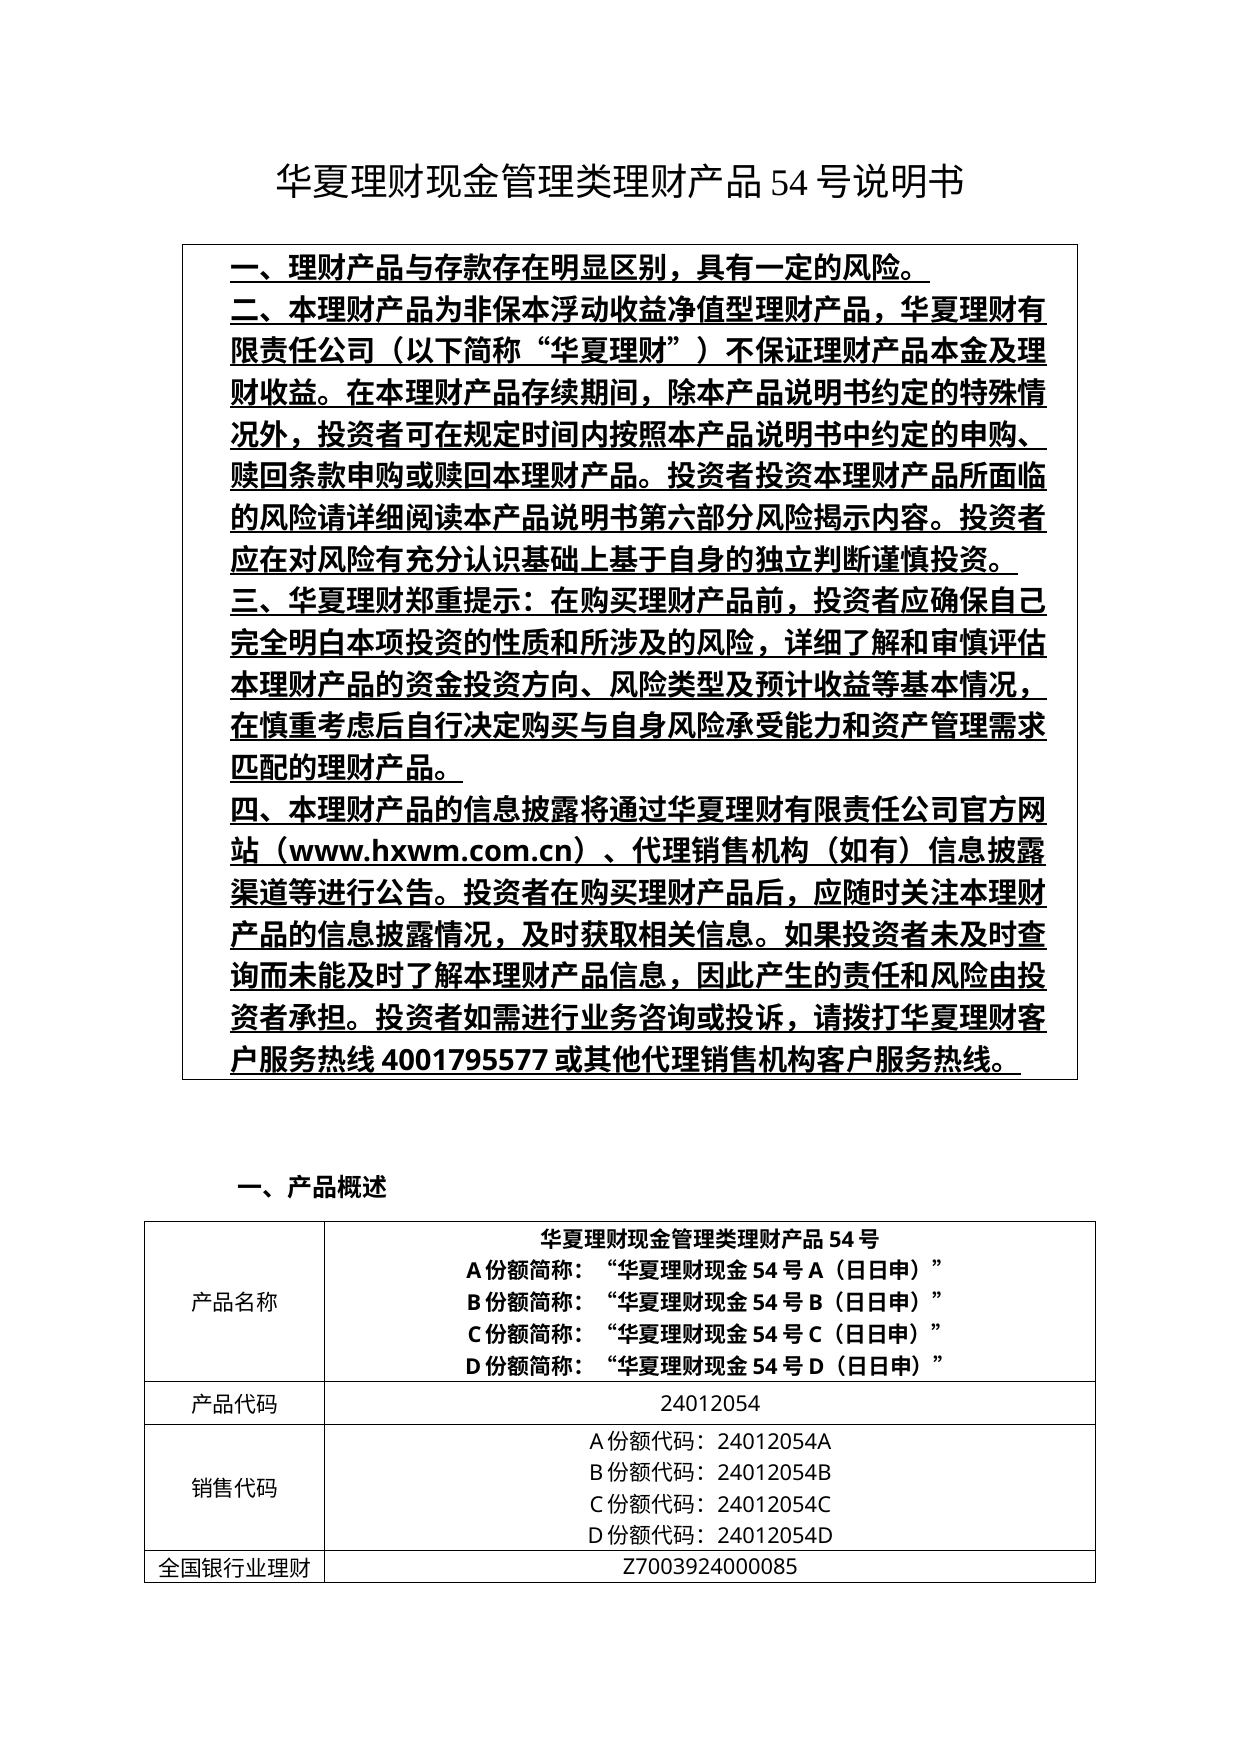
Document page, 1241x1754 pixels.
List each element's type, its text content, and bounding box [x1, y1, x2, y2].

table_header 一、理财产品与存款存在明显区别，具有一定的风险。 二、本理财产品为非保本浮动收益净值型理财产品，华夏理财有限责任公司（以下简称“华夏理财”）不保证理财产品本金及理财收益。在本理财产品存续期间，除本产品说明书约定的特殊情况外，投资者可在规定时间内按照本产品说明书中约定的申购、赎回条款申购或赎回本理财产品。投资者投资本理财产品所面临的风险请详细阅读本产品说明书第六部分风险揭示内容。投资者应在对风险有充分认识基础上基于自身的独立判断谨慎投资。 三、华夏理财郑重提示：在购买理财产品前，投资者应确保自己完全明白本项投资的性质和所涉及的风险，详细了解和审慎评估本理财产品的资金投资方向、风险类型及预计收益等基本情况，在慎重考虑后自行决定购买与自身风险承受能力和资产管理需求匹配的理财产品。 四、本理财产品的信息披露将通过华夏理财有限责任公司官方网站（www.hxwm.com.cn）、代理销售机构（如有）信息披露渠道等进行公告。投资者在购买理财产品后，应随时关注本理财产品的信息披露情况，及时获取相关信息。如果投资者未及时查询而未能及时了解本理财产品信息，因此产生的责任和风险由投资者承担。投资者如需进行业务咨询或投诉，请拨打华夏理财客户服务热线4001795577或其他代理销售机构客户服务热线。 [183, 245, 1077, 1078]
table_cell A份额代码：24012054A B份额代码：24012054B C份额代码：24012054C D份额代码：24012054D [325, 1425, 1095, 1549]
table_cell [325, 1551, 1095, 1582]
text 华夏理财现金管理类理财产品54号说明书 [187, 162, 1053, 204]
text 一、产品概述 [187, 1163, 1053, 1204]
table_cell 产品代码 [145, 1382, 324, 1423]
table_header 华夏理财现金管理类理财产品54号 A份额简称：“华夏理财现金54号A（日日申）” B份额简称：“华夏理财现金54号B（日日申）” C份额简称：“华夏理财现金54号C（日日申）” D份额简称：“华夏理财现金54号D（日日申）” [325, 1222, 1095, 1381]
table_cell 销售代码 [145, 1425, 324, 1549]
table_header 产品名称 [145, 1222, 324, 1381]
table_cell 24012054 [325, 1382, 1095, 1423]
table_cell 全国银行业理财信息登记系统登记编码 [145, 1551, 324, 1582]
